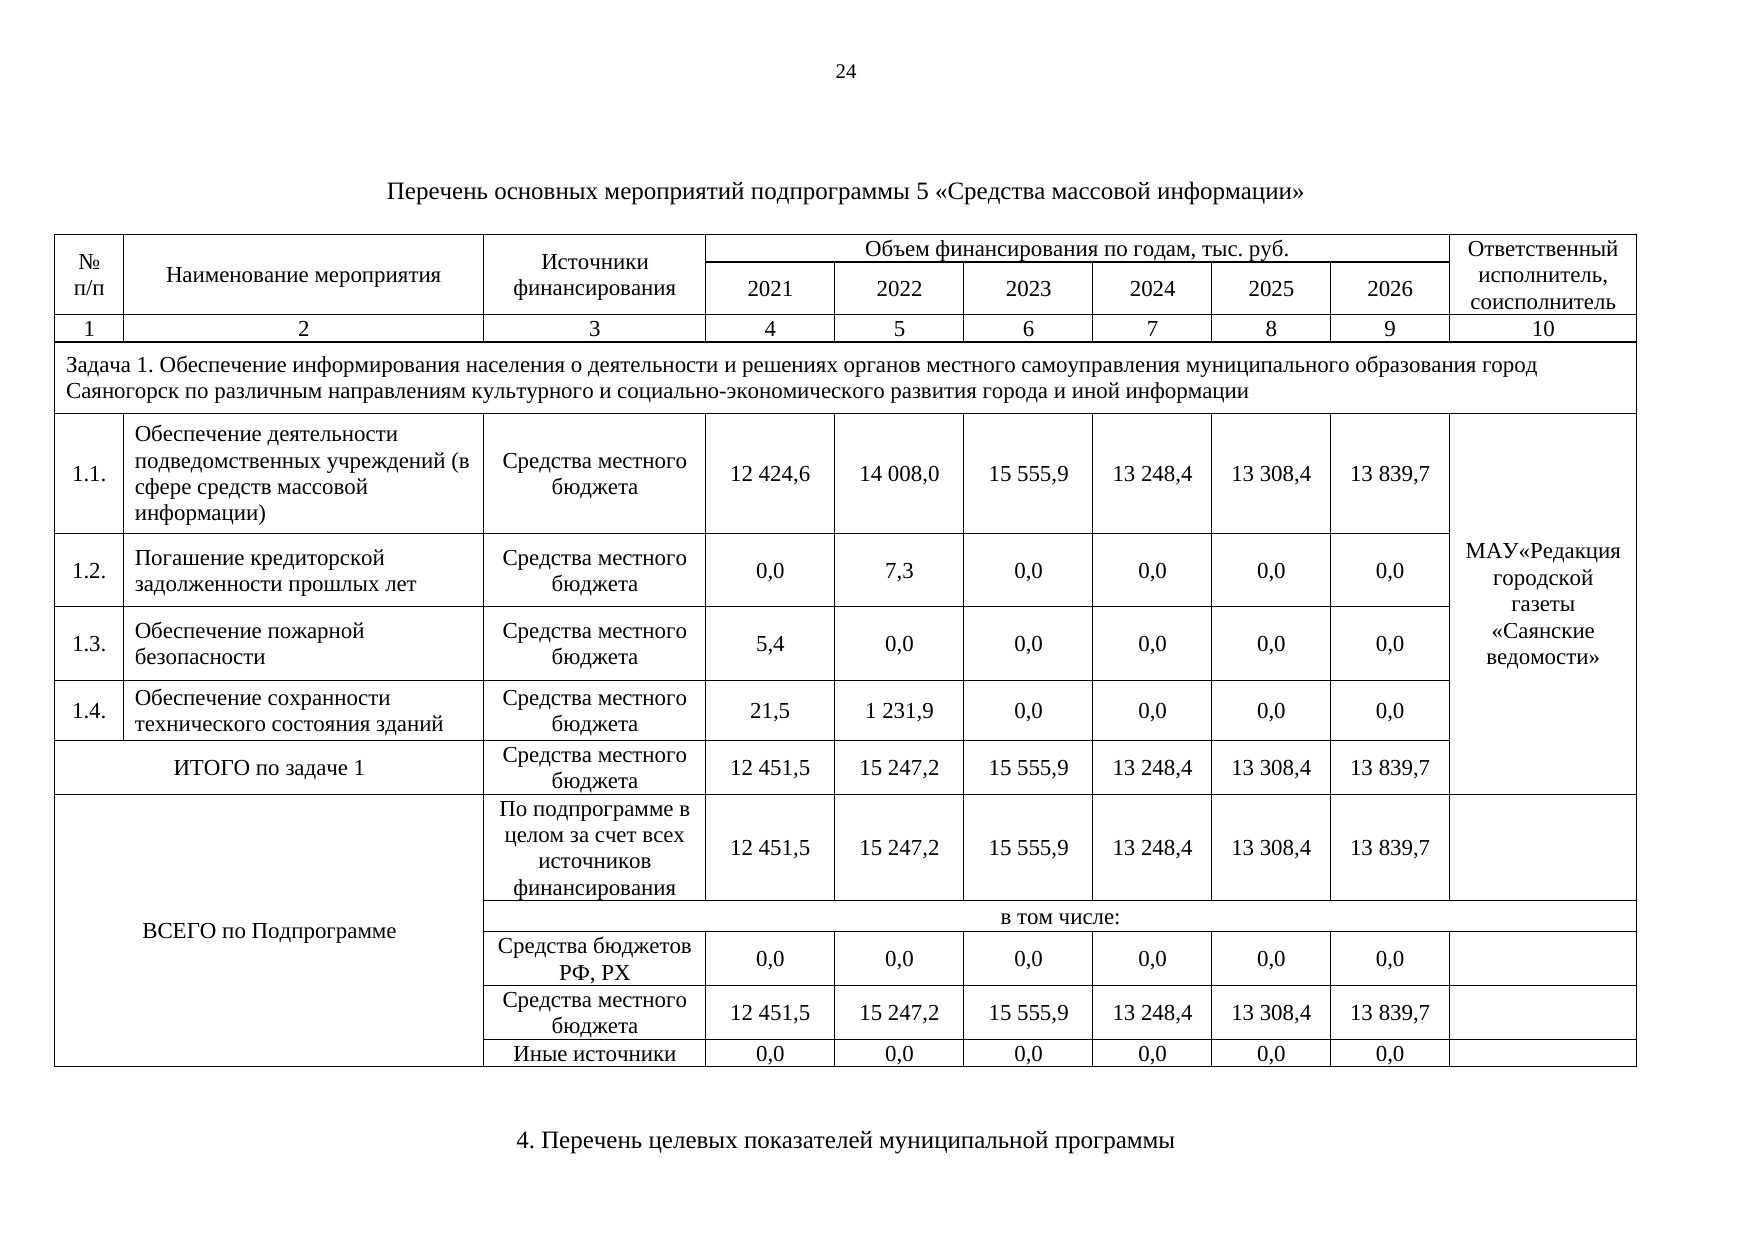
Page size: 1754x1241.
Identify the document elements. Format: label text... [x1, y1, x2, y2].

table_cell 15 555,9 [964, 986, 1092, 1039]
table_cell 0,0 [1093, 932, 1211, 985]
table_cell 0,0 [706, 1040, 834, 1066]
table_cell МАУ«Редакция городской газеты «Саянские ведомости» [1450, 414, 1636, 794]
table_cell 0,0 [1212, 932, 1330, 985]
table_cell 0,0 [706, 932, 834, 985]
table_cell 0,0 [964, 534, 1092, 606]
table_cell 15 555,9 [964, 741, 1092, 794]
table_cell 0,0 [964, 607, 1092, 680]
table_cell 10 [1450, 315, 1636, 341]
table_cell 1.2. [55, 534, 123, 606]
table_cell 0,0 [964, 932, 1092, 985]
table_cell 9 [1331, 315, 1449, 341]
table_cell 0,0 [835, 1040, 963, 1066]
table_cell 12 451,5 [706, 741, 834, 794]
table_cell 2 [124, 315, 483, 341]
table_cell 15 555,9 [964, 414, 1092, 533]
table_cell 0,0 [1093, 607, 1211, 680]
table_cell 12 451,5 [706, 795, 834, 900]
table_cell Средства местного бюджета [484, 607, 705, 680]
table_header № п/п [55, 235, 123, 314]
table_cell 1 231,9 [835, 681, 963, 740]
table_cell 1 [55, 315, 123, 341]
table_cell 15 247,2 [835, 986, 963, 1039]
table_cell 0,0 [964, 1040, 1092, 1066]
table_cell Средства местного бюджета [484, 741, 705, 794]
table_cell 7 [1093, 315, 1211, 341]
table_cell 0,0 [1093, 1040, 1211, 1066]
table_cell Обеспечение пожарной безопасности [124, 607, 483, 680]
table_cell 0,0 [1331, 534, 1449, 606]
table_cell 7,3 [835, 534, 963, 606]
table_cell 1.1. [55, 414, 123, 533]
table_cell 3 [484, 315, 705, 341]
table_cell Средства местного бюджета [484, 681, 705, 740]
table_cell 5 [835, 315, 963, 341]
table_cell 2022 [835, 263, 963, 314]
table_cell 13 839,7 [1331, 414, 1449, 533]
table_cell в том числе: [484, 901, 1636, 931]
table_cell 15 555,9 [964, 795, 1092, 900]
table_header Наименование мероприятия [124, 235, 483, 314]
table_cell 2026 [1331, 263, 1449, 314]
table_cell 13 248,4 [1093, 414, 1211, 533]
table_cell 13 308,4 [1212, 414, 1330, 533]
text Перечень основных мероприятий подпрограммы 5 «Средства массовой информации» [56, 176, 1636, 205]
table_cell 13 308,4 [1212, 795, 1330, 900]
table_cell 1.3. [55, 607, 123, 680]
table_cell 1.4. [55, 681, 123, 740]
table_cell 0,0 [1331, 932, 1449, 985]
table_cell 0,0 [964, 681, 1092, 740]
table_cell 0,0 [835, 932, 963, 985]
table_cell Средства местного бюджета [484, 414, 705, 533]
table_cell ИТОГО по задаче 1 [55, 741, 483, 794]
table_cell Обеспечение деятельности подведомственных учреждений (в сфере средств массовой информации) [124, 414, 483, 533]
table_cell 6 [964, 315, 1092, 341]
table_cell 0,0 [706, 534, 834, 606]
table_cell [1450, 986, 1636, 1039]
table_cell 13 248,4 [1093, 986, 1211, 1039]
table_cell 0,0 [1331, 1040, 1449, 1066]
table_cell Средства бюджетов РФ, РХ [484, 932, 705, 985]
table_cell 2023 [964, 263, 1092, 314]
table_header Объем финансирования по годам, тыс. руб. [706, 235, 1449, 261]
table_cell Погашение кредиторской задолженности прошлых лет [124, 534, 483, 606]
table_cell 0,0 [1093, 681, 1211, 740]
table_cell 15 247,2 [835, 795, 963, 900]
table_cell [1450, 932, 1636, 985]
table_header Источники финансирования [484, 235, 705, 314]
table_cell 8 [1212, 315, 1330, 341]
table_cell 0,0 [1331, 607, 1449, 680]
table_cell [1450, 1040, 1636, 1066]
table_header Ответственный исполнитель, соисполнитель [1450, 235, 1636, 314]
table_cell ВСЕГО по Подпрограмме [55, 795, 483, 1066]
table_cell Иные источники [484, 1040, 705, 1066]
table_cell 13 839,7 [1331, 986, 1449, 1039]
table_cell 0,0 [1212, 607, 1330, 680]
table_cell 0,0 [1212, 681, 1330, 740]
table_cell 21,5 [706, 681, 834, 740]
table_cell 12 424,6 [706, 414, 834, 533]
table_cell По подпрограмме в целом за счет всех источников финансирования [484, 795, 705, 900]
table_cell 13 839,7 [1331, 795, 1449, 900]
table_cell 0,0 [1212, 1040, 1330, 1066]
table_cell 0,0 [835, 607, 963, 680]
table_cell 12 451,5 [706, 986, 834, 1039]
table_cell 13 248,4 [1093, 741, 1211, 794]
table_cell 0,0 [1093, 534, 1211, 606]
table_cell 2025 [1212, 263, 1330, 314]
table_cell Обеспечение сохранности технического состояния зданий [124, 681, 483, 740]
table_cell 4 [706, 315, 834, 341]
table_cell Средства местного бюджета [484, 986, 705, 1039]
table_cell Задача 1. Обеспечение информирования населения о деятельности и решениях органов местного самоуправления муниципального образования город Саяногорск по различным направлениям культурного и социально-экономического развития города и иной информации [55, 343, 1636, 412]
table_cell 0,0 [1331, 681, 1449, 740]
table_cell 13 839,7 [1331, 741, 1449, 794]
text 4. Перечень целевых показателей муниципальной программы [56, 1125, 1636, 1153]
table_cell 2024 [1093, 263, 1211, 314]
table_cell 13 308,4 [1212, 741, 1330, 794]
table_cell 13 248,4 [1093, 795, 1211, 900]
table_cell 5,4 [706, 607, 834, 680]
table_cell 2021 [706, 263, 834, 314]
table_cell [1450, 795, 1636, 900]
table_cell 14 008,0 [835, 414, 963, 533]
table_cell 0,0 [1212, 534, 1330, 606]
table_cell Средства местного бюджета [484, 534, 705, 606]
table_cell 15 247,2 [835, 741, 963, 794]
table_cell 13 308,4 [1212, 986, 1330, 1039]
